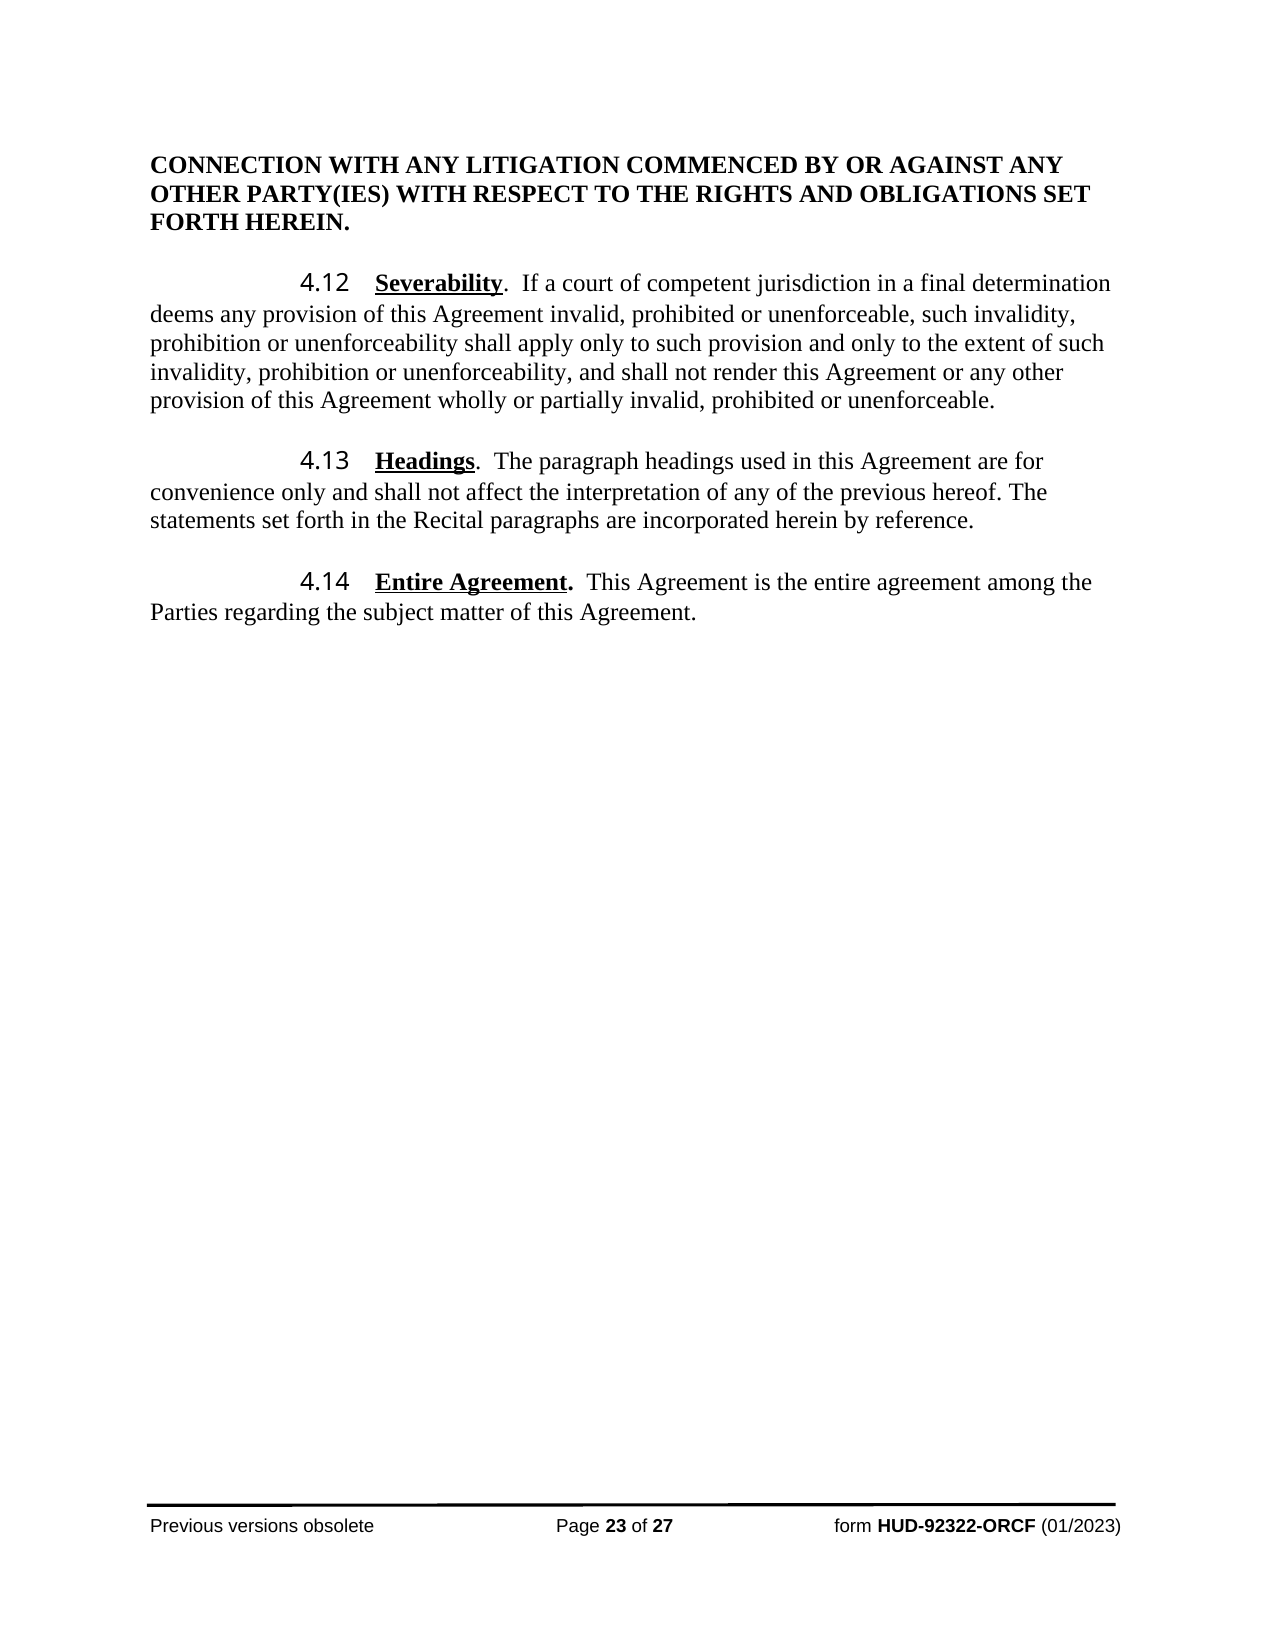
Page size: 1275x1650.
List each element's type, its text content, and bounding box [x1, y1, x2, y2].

subtitle Headings. The paragraph headings used in this Agreement are for convenience only and shall not affect the interpretation of any of the previous hereof. The statements set forth in the Recital paragraphs are incorporated herein by reference. [150, 443, 1125, 534]
subtitle Entire Agreement. This Agreement is the entire agreement among the Parties regarding the subject matter of this Agreement. [150, 563, 1125, 626]
subtitle Severability. If a court of competent jurisdiction in a final determination deems any provision of this Agreement invalid, prohibited or unenforceable, such invalidity, prohibition or unenforceability shall apply only to such provision and only to the extent of such invalidity, prohibition or unenforceability, and shall not render this Agreement or any other provision of this Agreement wholly or partially invalid, prohibited or unenforceable. [150, 265, 1125, 414]
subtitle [150, 150, 1125, 236]
